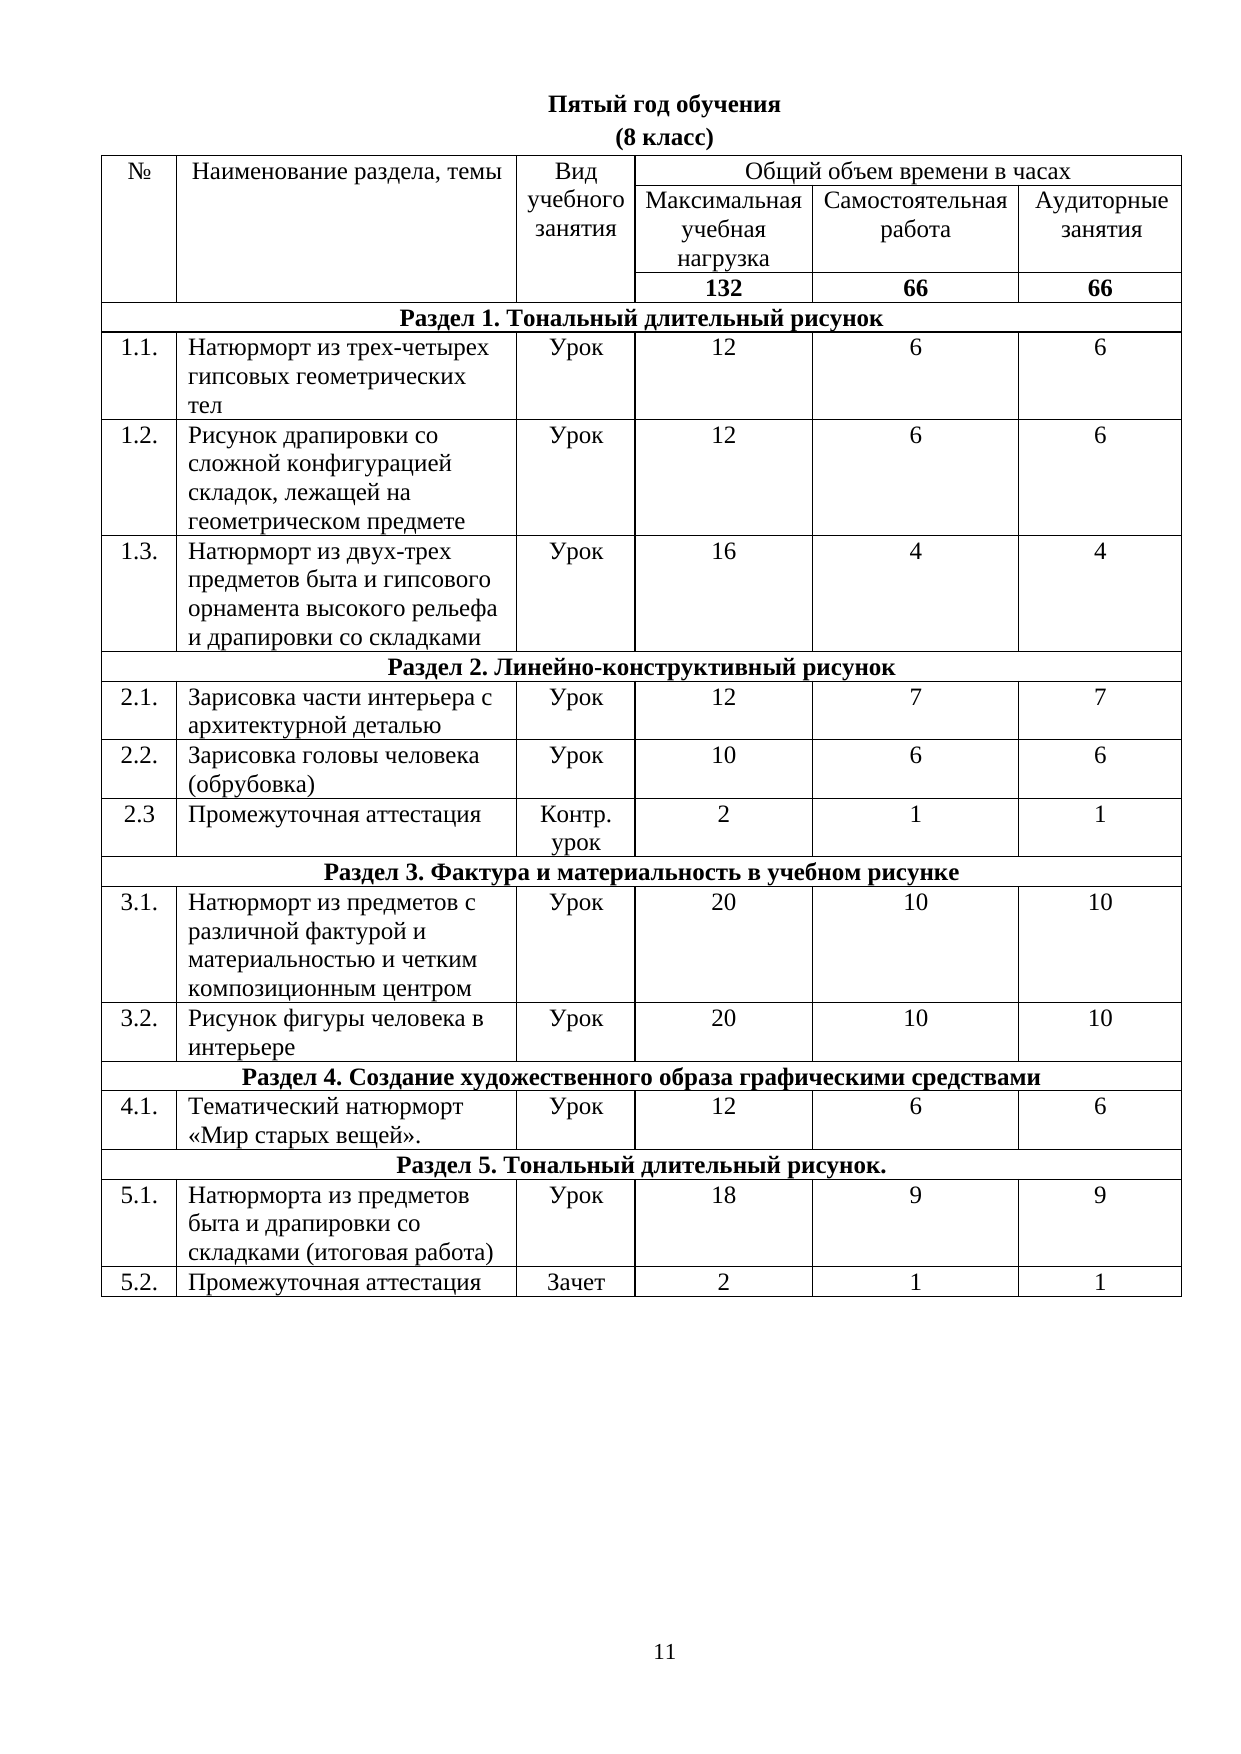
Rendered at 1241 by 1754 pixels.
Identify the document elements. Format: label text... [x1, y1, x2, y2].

table_cell 20 [636, 1003, 812, 1061]
table_cell Урок [517, 420, 634, 535]
table_cell 9 [813, 1180, 1018, 1266]
table_cell 12 [636, 333, 812, 419]
table_cell 66 [1019, 273, 1181, 302]
table_cell 18 [636, 1180, 812, 1266]
table_cell 12 [636, 1091, 812, 1149]
table_cell 2.1. [102, 682, 176, 739]
table_cell 5.2. [102, 1267, 176, 1296]
table_cell Натюрморта из предметов быта и драпировки со складками (итоговая работа) [177, 1180, 516, 1266]
table_cell Раздел 4. Создание художественного образа графическими средствами [102, 1062, 1181, 1090]
table_cell 4 [1019, 536, 1181, 651]
table_cell Раздел 2. Линейно-конструктивный рисунок [102, 652, 1181, 681]
table_cell Урок [517, 740, 634, 798]
table_cell Раздел 3. Фактура и материальность в учебном рисунке [102, 857, 1181, 886]
table_cell Урок [517, 536, 634, 651]
table_cell Зачет [517, 1267, 634, 1296]
table_cell 3.1. [102, 887, 176, 1002]
table_cell 6 [813, 1091, 1018, 1149]
table_cell Тематический натюрморт «Мир старых вещей». [177, 1091, 516, 1149]
table_cell 16 [636, 536, 812, 651]
table_cell 1 [1019, 1267, 1181, 1296]
table_cell Рисунок драпировки со сложной конфигурацией складок, лежащей на геометрическом предмете [177, 420, 516, 535]
table_cell 6 [813, 420, 1018, 535]
table_cell Натюрморт из предметов с различной фактурой и материальностью и четким композиционным центром [177, 887, 516, 1002]
table_cell 20 [636, 887, 812, 1002]
table_cell Раздел 1. Тональный длительный рисунок [102, 303, 1181, 331]
table_cell Натюрморт из двух-трех предметов быта и гипсового орнамента высокого рельефа и драпировки со складками [177, 536, 516, 651]
table_cell 2 [636, 1267, 812, 1296]
table_cell 12 [636, 682, 812, 739]
table_cell Максимальная учебная нагрузка [636, 186, 812, 272]
table_cell 10 [813, 1003, 1018, 1061]
table_cell Зарисовка части интерьера с архитектурной деталью [177, 682, 516, 739]
table_cell 6 [813, 740, 1018, 798]
table_cell Промежуточная аттестация [177, 1267, 516, 1296]
table_cell 10 [636, 740, 812, 798]
table_cell Контр. урок [517, 799, 634, 856]
table_cell 66 [813, 273, 1018, 302]
table_cell 12 [636, 420, 812, 535]
table_cell 3.2. [102, 1003, 176, 1061]
table_cell 10 [1019, 1003, 1181, 1061]
table_cell Урок [517, 1180, 634, 1266]
table_header Вид учебного занятия [517, 156, 634, 302]
table_cell 6 [1019, 1091, 1181, 1149]
table_header Наименование раздела, темы [177, 156, 516, 302]
table_cell Урок [517, 1091, 634, 1149]
table_cell 132 [636, 273, 812, 302]
table_cell 1 [813, 1267, 1018, 1296]
table_cell 1.2. [102, 420, 176, 535]
table_cell 2.3 [102, 799, 176, 856]
table_cell Урок [517, 1003, 634, 1061]
table_cell Урок [517, 682, 634, 739]
table_cell Раздел 5. Тональный длительный рисунок. [102, 1150, 1181, 1179]
table_cell 10 [813, 887, 1018, 1002]
table_cell 2.2. [102, 740, 176, 798]
text (8 класс) [177, 122, 1152, 150]
table_cell 10 [1019, 887, 1181, 1002]
text Пятый год обучения [177, 89, 1152, 117]
table_cell Зарисовка головы человека (обрубовка) [177, 740, 516, 798]
table_cell 6 [1019, 333, 1181, 419]
table_cell Промежуточная аттестация [177, 799, 516, 856]
table_cell 7 [813, 682, 1018, 739]
table_cell Урок [517, 887, 634, 1002]
table_cell 6 [1019, 420, 1181, 535]
table_cell Рисунок фигуры человека в интерьере [177, 1003, 516, 1061]
table_cell 9 [1019, 1180, 1181, 1266]
table_cell 1.3. [102, 536, 176, 651]
table_cell 4 [813, 536, 1018, 651]
table_cell 2 [636, 799, 812, 856]
table_cell 1 [813, 799, 1018, 856]
table_cell 6 [813, 333, 1018, 419]
table_cell Урок [517, 333, 634, 419]
table_cell 4.1. [102, 1091, 176, 1149]
table_cell Натюрморт из трех-четырех гипсовых геометрических тел [177, 333, 516, 419]
table_header № [102, 156, 176, 302]
table_cell 1.1. [102, 333, 176, 419]
table_cell 7 [1019, 682, 1181, 739]
table_cell 5.1. [102, 1180, 176, 1266]
table_cell 6 [1019, 740, 1181, 798]
table_cell Аудиторные занятия [1019, 186, 1181, 272]
table_header Общий объем времени в часах [636, 156, 1181, 184]
table_cell Самостоятельная работа [813, 186, 1018, 272]
table_cell 1 [1019, 799, 1181, 856]
